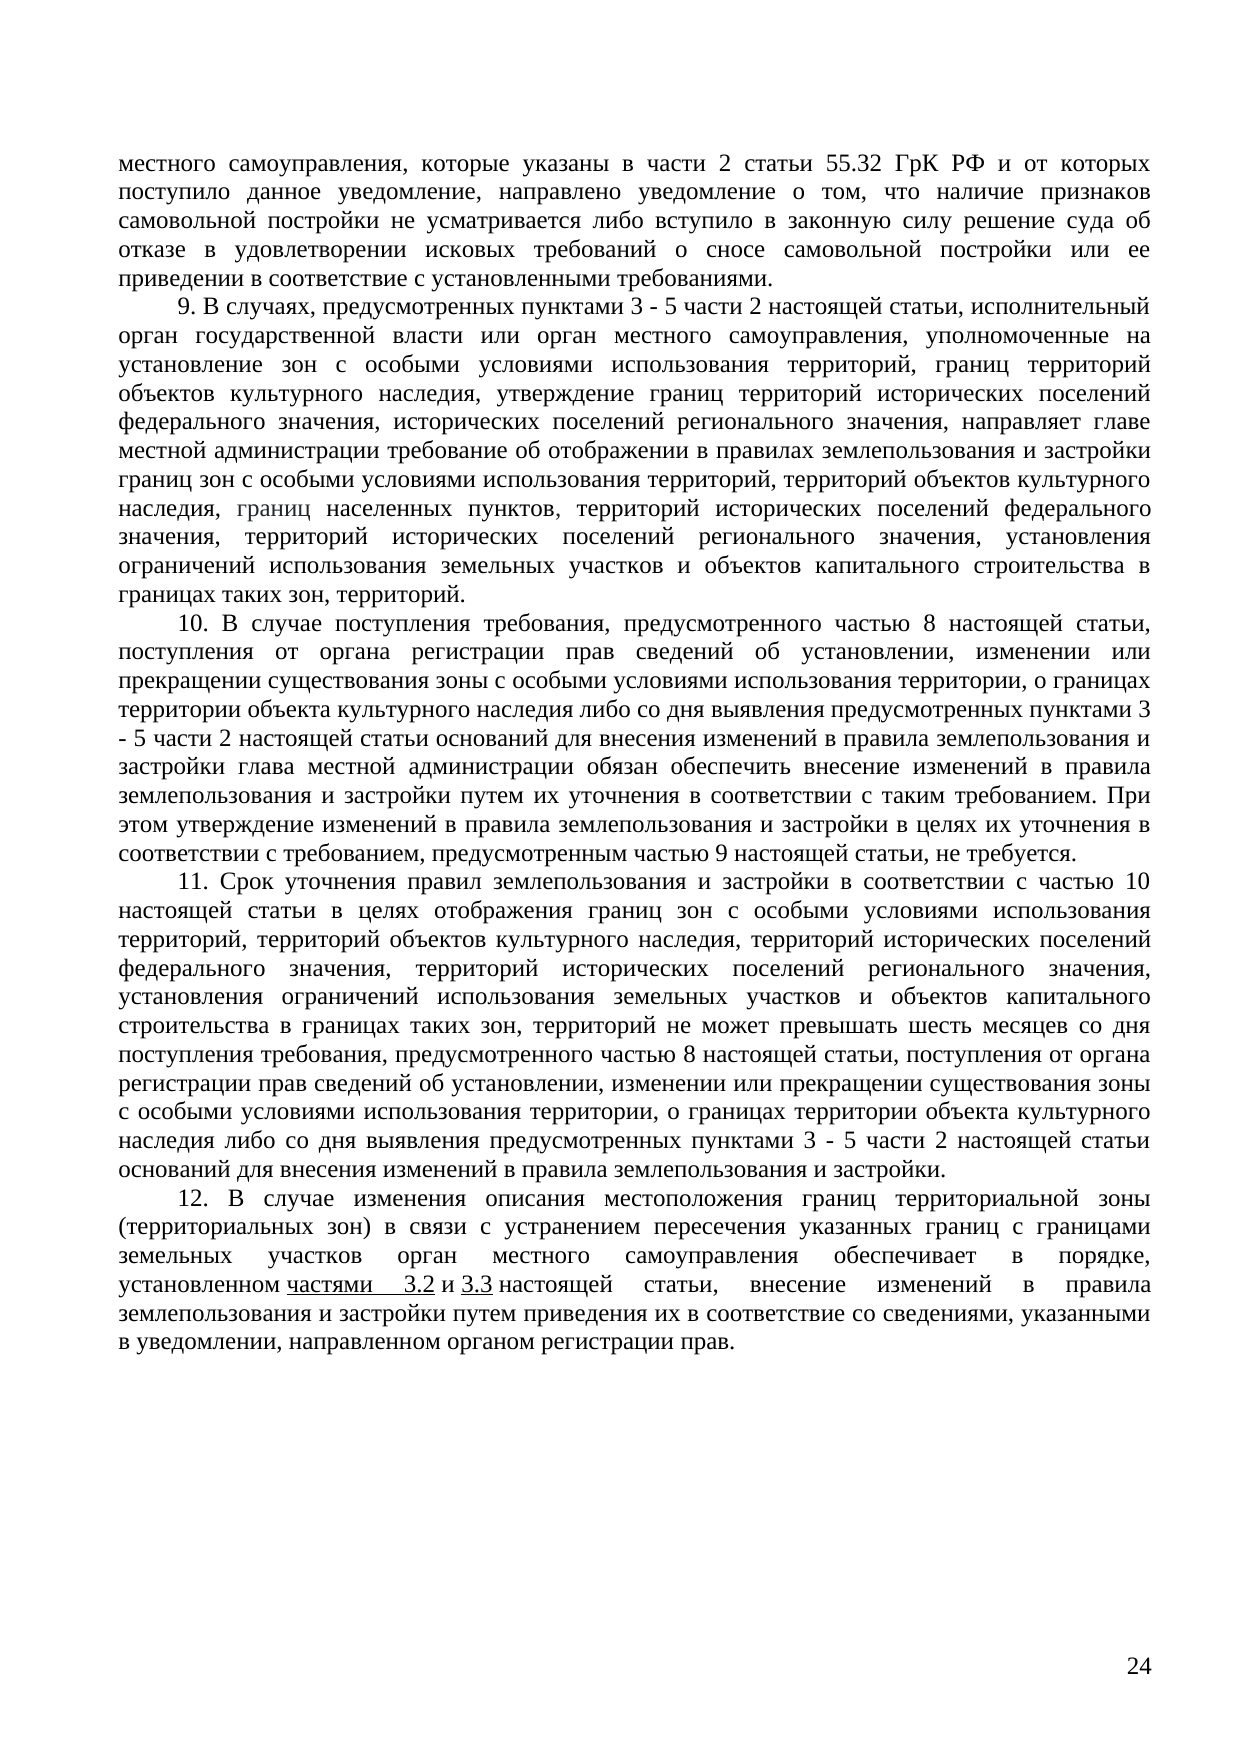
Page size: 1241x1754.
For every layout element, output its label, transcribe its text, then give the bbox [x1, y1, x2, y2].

text 12. В случае изменения описания местоположения границ территориальной зоны (территориальных зон) в связи с устранением пересечения указанных границ с границами земельных участков орган местного самоуправления обеспечивает в порядке, установленном частями 3.2 и 3.3 настоящей статьи, внесение изменений в правила землепользования и застройки путем приведения их в соответствие со сведениями, указанными в уведомлении, направленном органом регистрации прав. [118, 1183, 1152, 1355]
text 10. В случае поступления требования, предусмотренного частью 8 настоящей статьи, поступления от органа регистрации прав сведений об установлении, изменении или прекращении существования зоны с особыми условиями использования территории, о границах территории объекта культурного наследия либо со дня выявления предусмотренных пунктами 3 - 5 части 2 настоящей статьи оснований для внесения изменений в правила землепользования и застройки глава местной администрации обязан обеспечить внесение изменений в правила землепользования и застройки путем их уточнения в соответствии с таким требованием. При этом утверждение изменений в правила землепользования и застройки в целях их уточнения в соответствии с требованием, предусмотренным частью 9 настоящей статьи, не требуется. [118, 608, 1152, 866]
text 11. Срок уточнения правил землепользования и застройки в соответствии с частью 10 настоящей статьи в целях отображения границ зон с особыми условиями использования территорий, территорий объектов культурного наследия, территорий исторических поселений федерального значения, территорий исторических поселений регионального значения, установления ограничений использования земельных участков и объектов капитального строительства в границах таких зон, территорий не может превышать шесть месяцев со дня поступления требования, предусмотренного частью 8 настоящей статьи, поступления от органа регистрации прав сведений об установлении, изменении или прекращении существования зоны с особыми условиями использования территории, о границах территории объекта культурного наследия либо со дня выявления предусмотренных пунктами 3 - 5 части 2 настоящей статьи оснований для внесения изменений в правила землепользования и застройки. [118, 866, 1152, 1183]
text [118, 148, 1152, 291]
text 9. В случаях, предусмотренных пунктами 3 - 5 части 2 настоящей статьи, исполнительный орган государственной власти или орган местного самоуправления, уполномоченные на установление зон с особыми условиями использования территорий, границ территорий объектов культурного наследия, утверждение границ территорий исторических поселений федерального значения, исторических поселений регионального значения, направляет главе местной администрации требование об отображении в правилах землепользования и застройки границ зон с особыми условиями использования территорий, территорий объектов культурного наследия, границ населенных пунктов, территорий исторических поселений федерального значения, территорий исторических поселений регионального значения, установления ограничений использования земельных участков и объектов капитального строительства в границах таких зон, территорий. [118, 291, 1152, 608]
